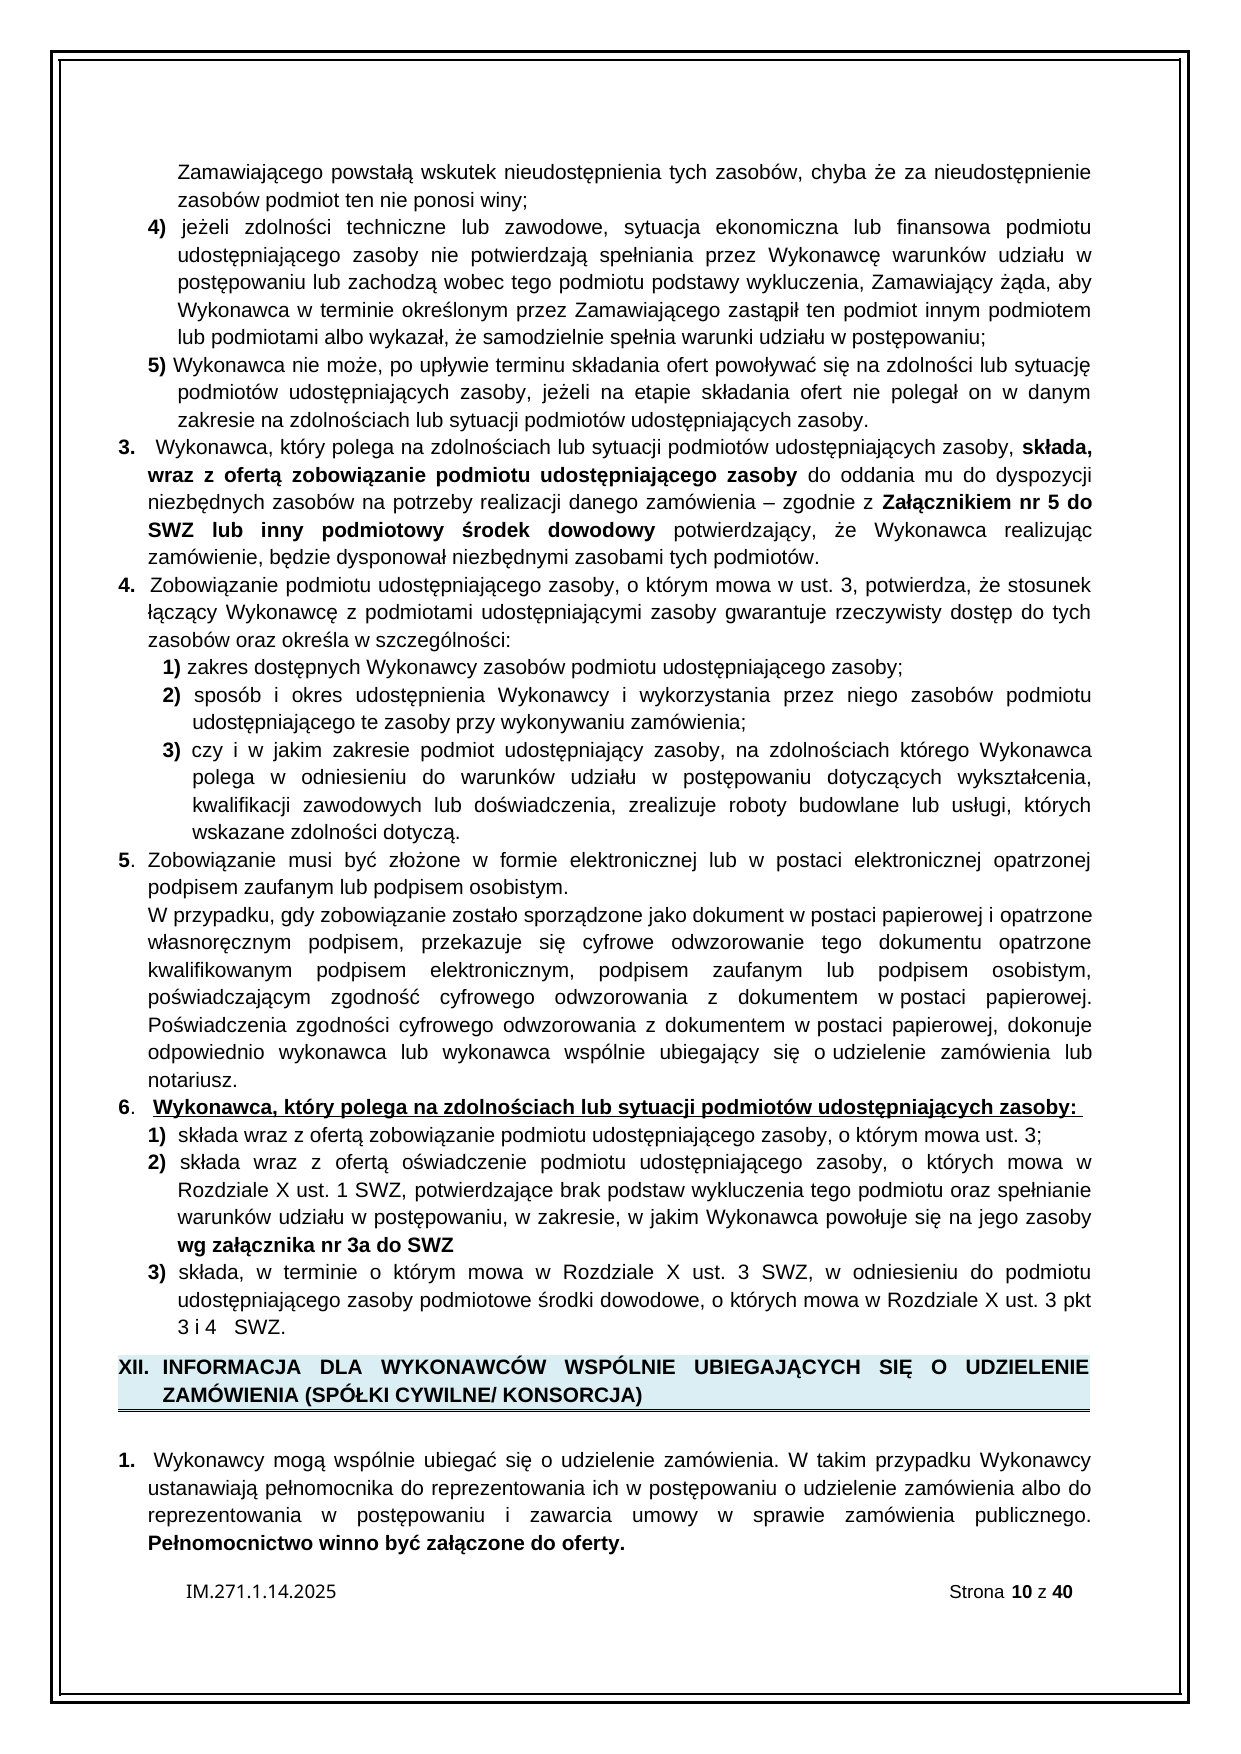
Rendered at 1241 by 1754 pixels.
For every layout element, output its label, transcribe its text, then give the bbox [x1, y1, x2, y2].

text 1) zakres dostępnych Wykonawcy zasobów podmiotu udostępniającego zasoby; [162, 655, 1092, 679]
text 1) składa wraz z ofertą zobowiązanie podmiotu udostępniającego zasoby, o którym mowa ust. 3; [148, 1123, 1092, 1147]
text 4. Zobowiązanie podmiotu udostępniającego zasoby, o którym mowa w ust. 3, potwierdza, że stosunek łączący Wykonawcę z podmiotami udostępniającymi zasoby gwarantuje rzeczywisty dostęp do tych zasobów oraz określa w szczególności: [118, 573, 1092, 652]
text 5) Wykonawca nie może, po upływie terminu składania ofert powoływać się na zdolności lub sytuację podmiotów udostępniających zasoby, jeżeli na etapie składania ofert nie polegał on w danym zakresie na zdolnościach lub sytuacji podmiotów udostępniających zasoby. [148, 353, 1092, 432]
text W przypadku, gdy zobowiązanie zostało sporządzone jako dokument w postaci papierowej i opatrzone własnoręcznym podpisem, przekazuje się cyfrowe odwzorowanie tego dokumentu opatrzone kwalifikowanym podpisem elektronicznym, podpisem zaufanym lub podpisem osobistym, poświadczającym zgodność cyfrowego odwzorowania z dokumentem w postaci papierowej. Poświadczenia zgodności cyfrowego odwzorowania z dokumentem w postaci papierowej, dokonuje odpowiednio wykonawca lub wykonawca wspólnie ubiegający się o udzielenie zamówienia lub notariusz. [148, 903, 1092, 1092]
text 5. Zobowiązanie musi być złożone w formie elektronicznej lub w postaci elektronicznej opatrzonej podpisem zaufanym lub podpisem osobistym. [118, 848, 1092, 899]
text 4) jeżeli zdolności techniczne lub zawodowe, sytuacja ekonomiczna lub finansowa podmiotu udostępniającego zasoby nie potwierdzają spełniania przez Wykonawcę warunków udziału w postępowaniu lub zachodzą wobec tego podmiotu podstawy wykluczenia, Zamawiający żąda, aby Wykonawca w terminie określonym przez Zamawiającego zastąpił ten podmiot innym podmiotem lub podmiotami albo wykazał, że samodzielnie spełnia warunki udziału w postępowaniu; [148, 215, 1092, 349]
list INFORMACJA DLA WYKONAWCÓW WSPÓLNIE UBIEGAJĄCYCH SIĘ O UDZIELENIE ZAMÓWIENIA (SPÓŁKI CYWILNE/ KONSORCJA) [118, 1355, 1090, 1409]
text 2) składa wraz z ofertą oświadczenie podmiotu udostępniającego zasoby, o których mowa w Rozdziale X ust. 1 SWZ, potwierdzające brak podstaw wykluczenia tego podmiotu oraz spełnianie warunków udziału w postępowaniu, w zakresie, w jakim Wykonawca powołuje się na jego zasoby wg załącznika nr 3a do SWZ [148, 1150, 1092, 1257]
text 3) składa, w terminie o którym mowa w Rozdziale X ust. 3 SWZ, w odniesieniu do podmiotu udostępniającego zasoby podmiotowe środki dowodowe, o których mowa w Rozdziale X ust. 3 pkt 3 i 4 SWZ. [148, 1260, 1092, 1339]
text 6. Wykonawca, który polega na zdolnościach lub sytuacji podmiotów udostępniających zasoby: [118, 1095, 1092, 1119]
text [148, 160, 1092, 212]
text 2) sposób i okres udostępnienia Wykonawcy i wykorzystania przez niego zasobów podmiotu udostępniającego te zasoby przy wykonywaniu zamówienia; [162, 683, 1092, 734]
text 3. Wykonawca, który polega na zdolnościach lub sytuacji podmiotów udostępniających zasoby, składa, wraz z ofertą zobowiązanie podmiotu udostępniającego zasoby do oddania mu do dyspozycji niezbędnych zasobów na potrzeby realizacji danego zamówienia – zgodnie z Załącznikiem nr 5 do SWZ lub inny podmiotowy środek dowodowy potwierdzający, że Wykonawca realizując zamówienie, będzie dysponował niezbędnymi zasobami tych podmiotów. [118, 435, 1092, 569]
text 3) czy i w jakim zakresie podmiot udostępniający zasoby, na zdolnościach którego Wykonawca polega w odniesieniu do warunków udziału w postępowaniu dotyczących wykształcenia, kwalifikacji zawodowych lub doświadczenia, zrealizuje roboty budowlane lub usługi, których wskazane zdolności dotyczą. [162, 738, 1092, 844]
text 1. Wykonawcy mogą wspólnie ubiegać się o udzielenie zamówienia. W takim przypadku Wykonawcy ustanawiają pełnomocnika do reprezentowania ich w postępowaniu o udzielenie zamówienia albo do reprezentowania w postępowaniu i zawarcia umowy w sprawie zamówienia publicznego. Pełnomocnictwo winno być załączone do oferty. [118, 1448, 1092, 1555]
